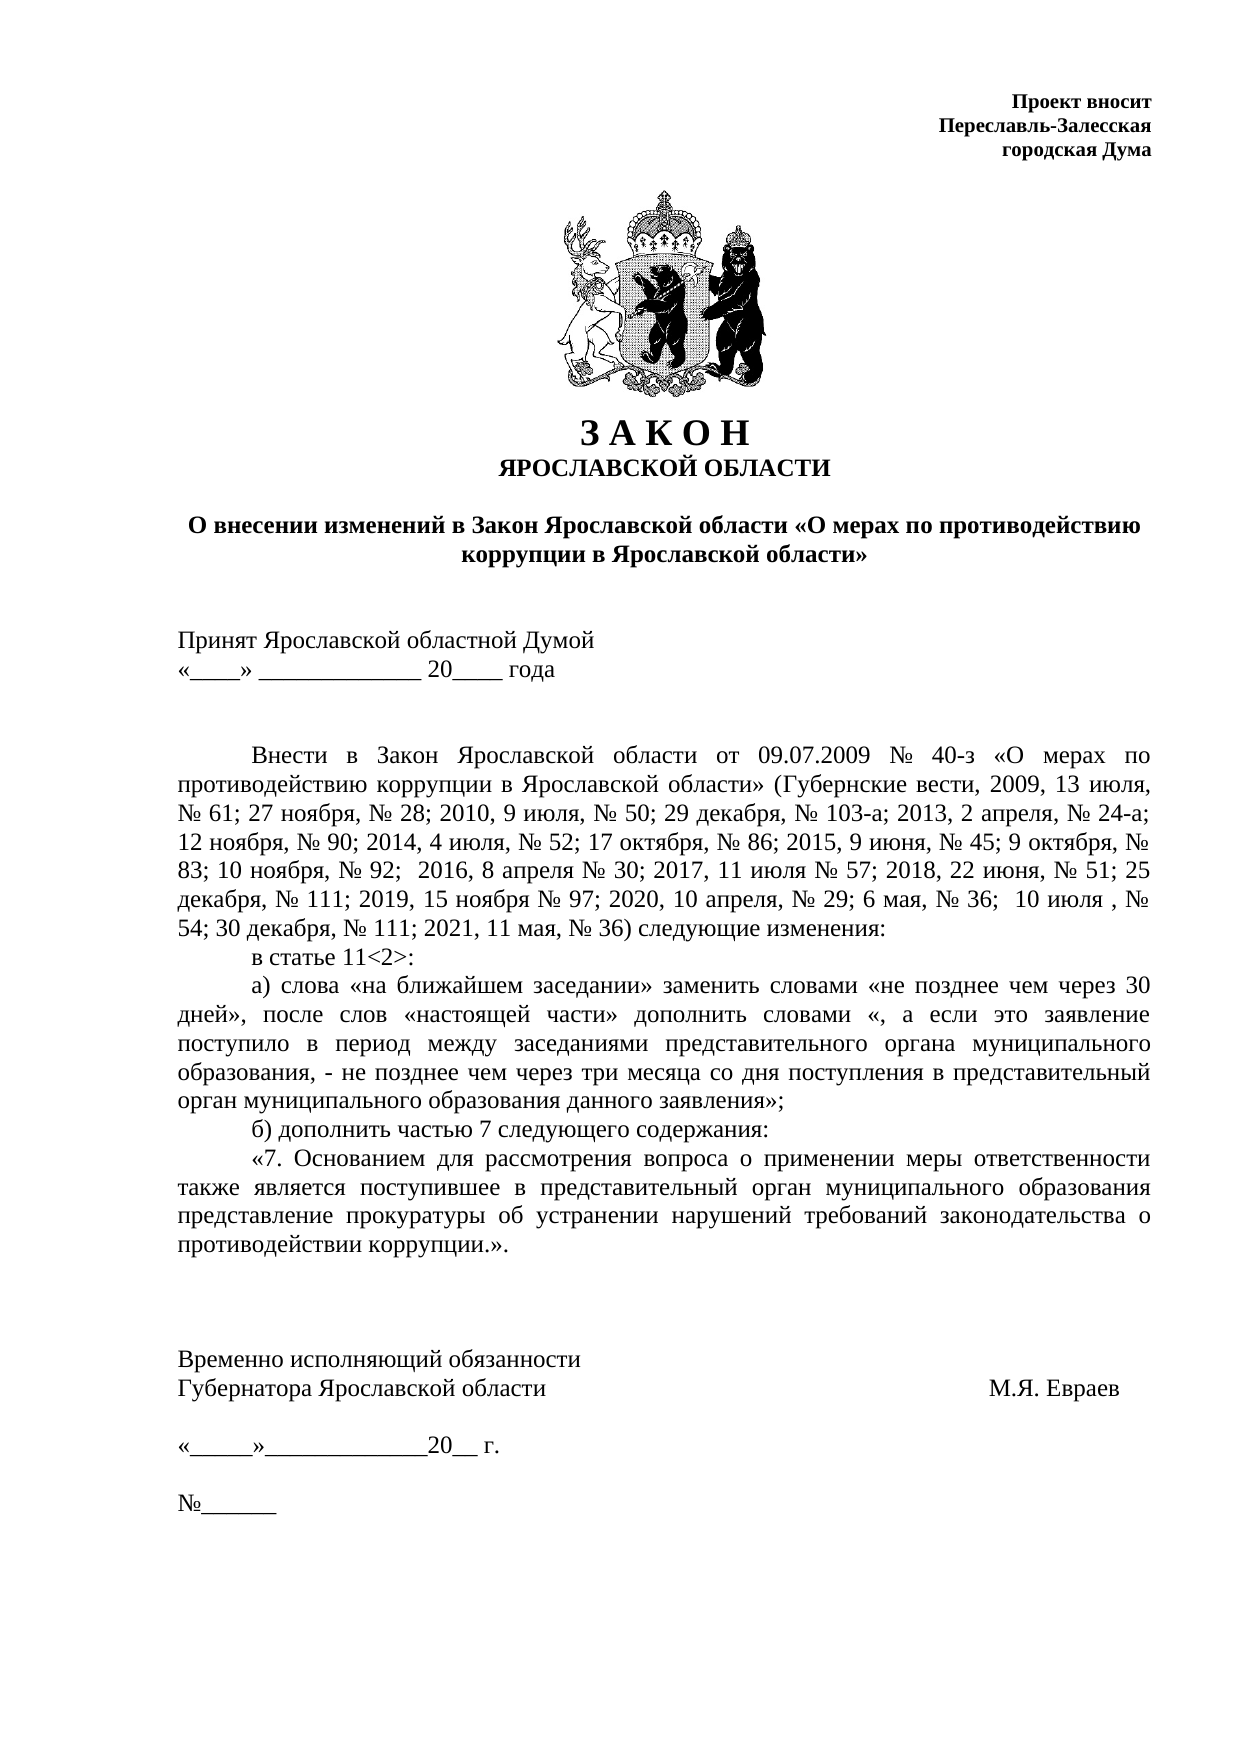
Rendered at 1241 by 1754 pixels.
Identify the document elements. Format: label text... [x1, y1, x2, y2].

text «____» _____________ 20____ года [177, 654, 1152, 683]
text а) слова «на ближайшем заседании» заменить словами «не позднее чем через 30 дней», после слов «настоящей части» дополнить словами «, а если это заявление поступило в период между заседаниями представительного органа муниципального образования, - не позднее чем через три месяца со дня поступления в представительный орган муниципального образования данного заявления»; [177, 971, 1152, 1114]
text в статье 11<2>: [177, 942, 1152, 971]
text Временно исполняющий обязанности [177, 1344, 1152, 1373]
picture [551, 185, 777, 410]
text Проект вносит [177, 89, 1152, 113]
text О внесении изменений в Закон Ярославской области «О мерах по противодействию коррупции в Ярославской области» [177, 511, 1152, 568]
text б) дополнить частью 7 следующего содержания: [177, 1114, 1152, 1143]
text «7. Основанием для рассмотрения вопроса о применении меры ответственности также является поступившее в представительный орган муниципального образования представление прокуратуры об устранении нарушений требований законодательства о противодействии коррупции.». [177, 1143, 1152, 1258]
text №______ [177, 1488, 1152, 1517]
text ЯРОСЛАВСКОЙ ОБЛАСТИ [177, 453, 1152, 482]
text Внести в Закон Ярославской области от 09.07.2009 № 40-з «О мерах по противодействию коррупции в Ярославской области» (Губернские вести, 2009, 13 июля, № 61; 27 ноября, № 28; 2010, 9 июля, № 50; 29 декабря, № 103-а; 2013, 2 апреля, № 24-а; 12 ноября, № 90; 2014, 4 июля, № 52; 17 октября, № 86; 2015, 9 июня, № 45; 9 октября, № 83; 10 ноября, № 92; 2016, 8 апреля № 30; 2017, 11 июля № 57; 2018, 22 июня, № 51; 25 декабря, № 111; 2019, 15 ноября № 97; 2020, 10 апреля, № 29; 6 мая, № 36; 10 июля , № 54; 30 декабря, № 111; 2021, 11 мая, № 36) следующие изменения: [177, 741, 1152, 942]
text З А К О Н [177, 410, 1152, 453]
text «_____»_____________20__ г. [177, 1431, 1152, 1459]
text Переславль-Залесская [177, 113, 1152, 137]
text Губернатора Ярославской области М.Я. Евраев [177, 1373, 1152, 1402]
text Принят Ярославской областной Думой [177, 626, 1152, 654]
